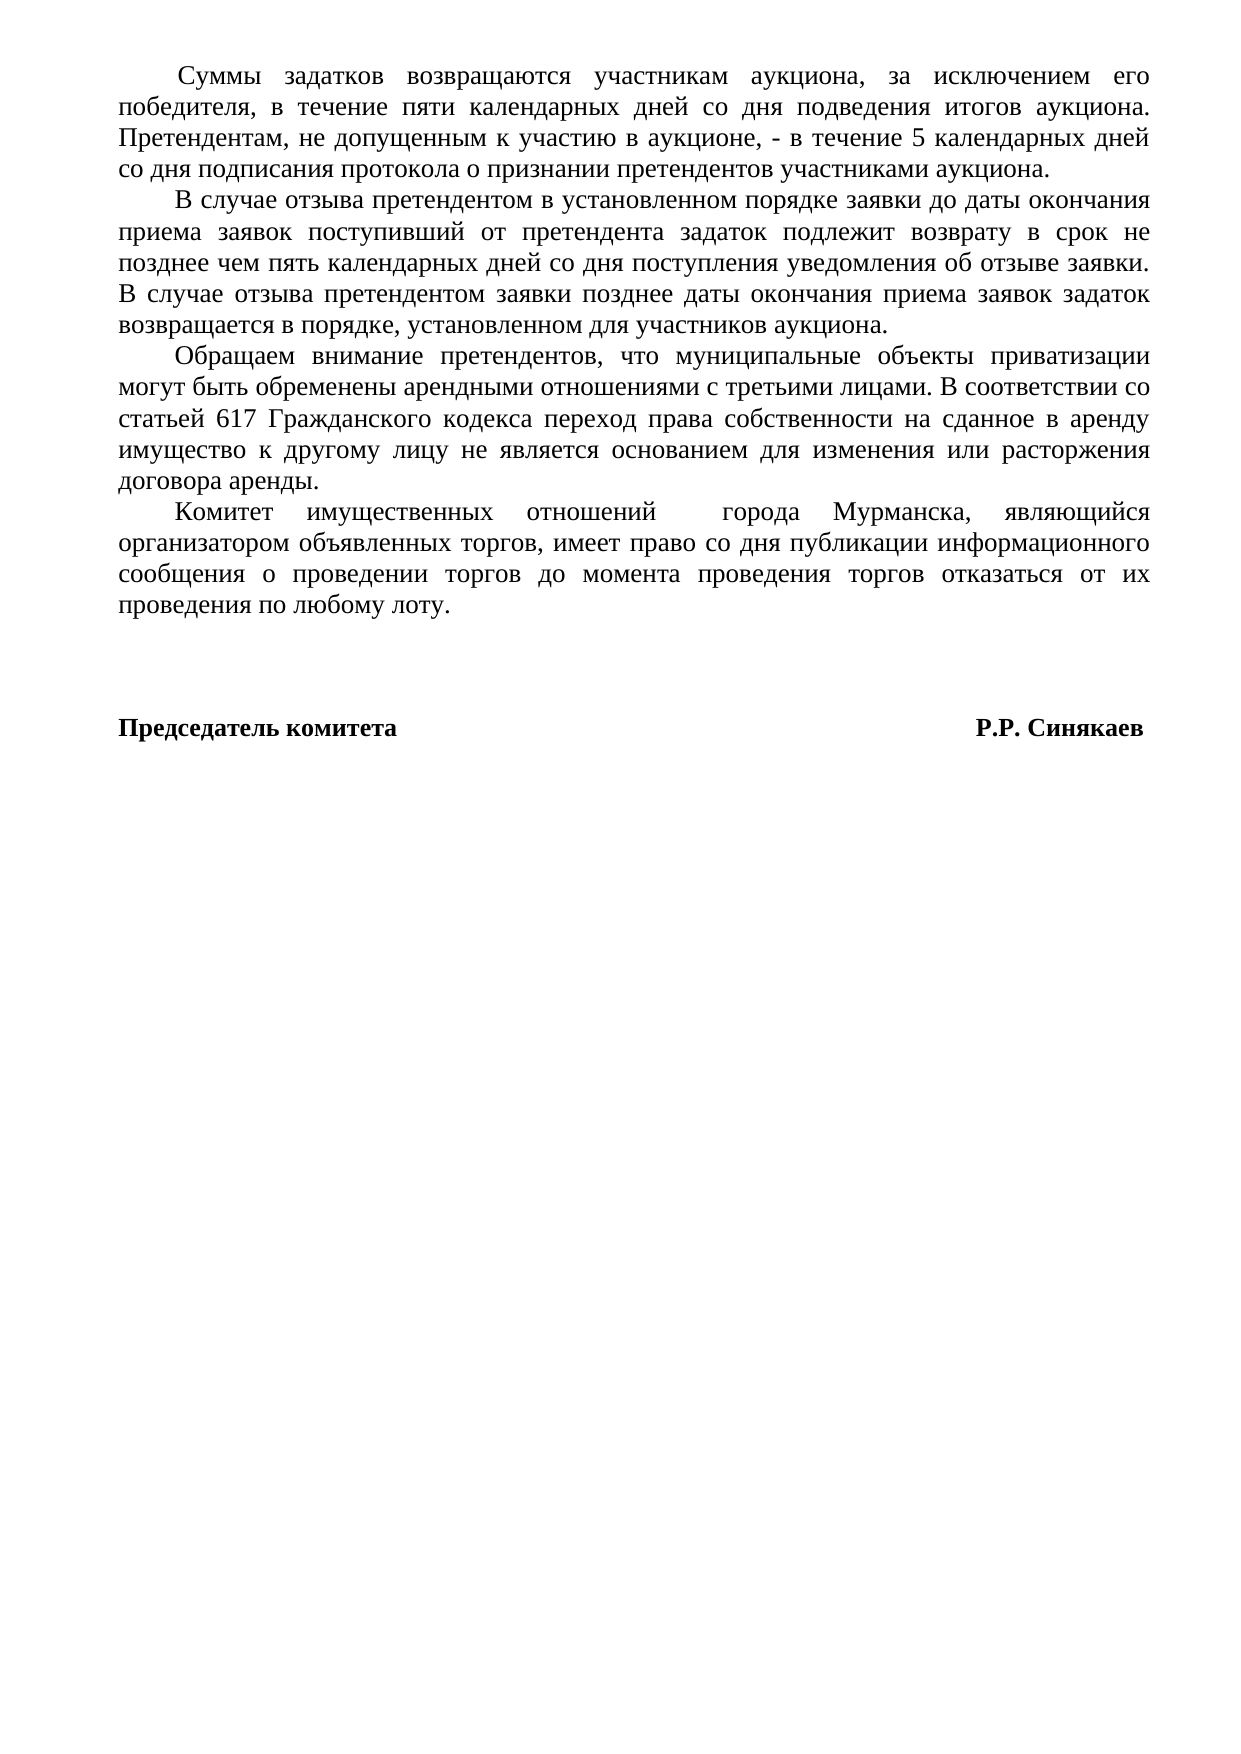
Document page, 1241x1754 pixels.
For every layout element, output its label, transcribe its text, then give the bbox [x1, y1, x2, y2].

text Суммы задатков возвращаются участникам аукциона, за исключением его победителя, в течение пяти календарных дней со дня подведения итогов аукциона. Претендентам, не допущенным к участию в аукционе, - в течение 5 календарных дней со дня подписания протокола о признании претендентов участниками аукциона. [118, 59, 1152, 184]
text Обращаем внимание претендентов, что муниципальные объекты приватизации могут быть обременены арендными отношениями с третьими лицами. В соответствии со статьей 617 Гражданского кодекса переход права собственности на сданное в аренду имущество к другому лицу не является основанием для изменения или расторжения договора аренды. [118, 339, 1152, 495]
text В случае отзыва претендентом в установленном порядке заявки до даты окончания приема заявок поступивший от претендента задаток подлежит возврату в срок не позднее чем пять календарных дней со дня поступления уведомления об отзыве заявки. В случае отзыва претендентом заявки позднее даты окончания приема заявок задаток возвращается в порядке, установленном для участников аукциона. [118, 184, 1152, 339]
text Комитет имущественных отношений города Мурманска, являющийся организатором объявленных торгов, имеет право со дня публикации информационного сообщения о проведении торгов до момента проведения торгов отказаться от их проведения по любому лоту. [118, 495, 1152, 620]
text Председатель комитета Р.Р. Синякаев [118, 712, 1152, 742]
